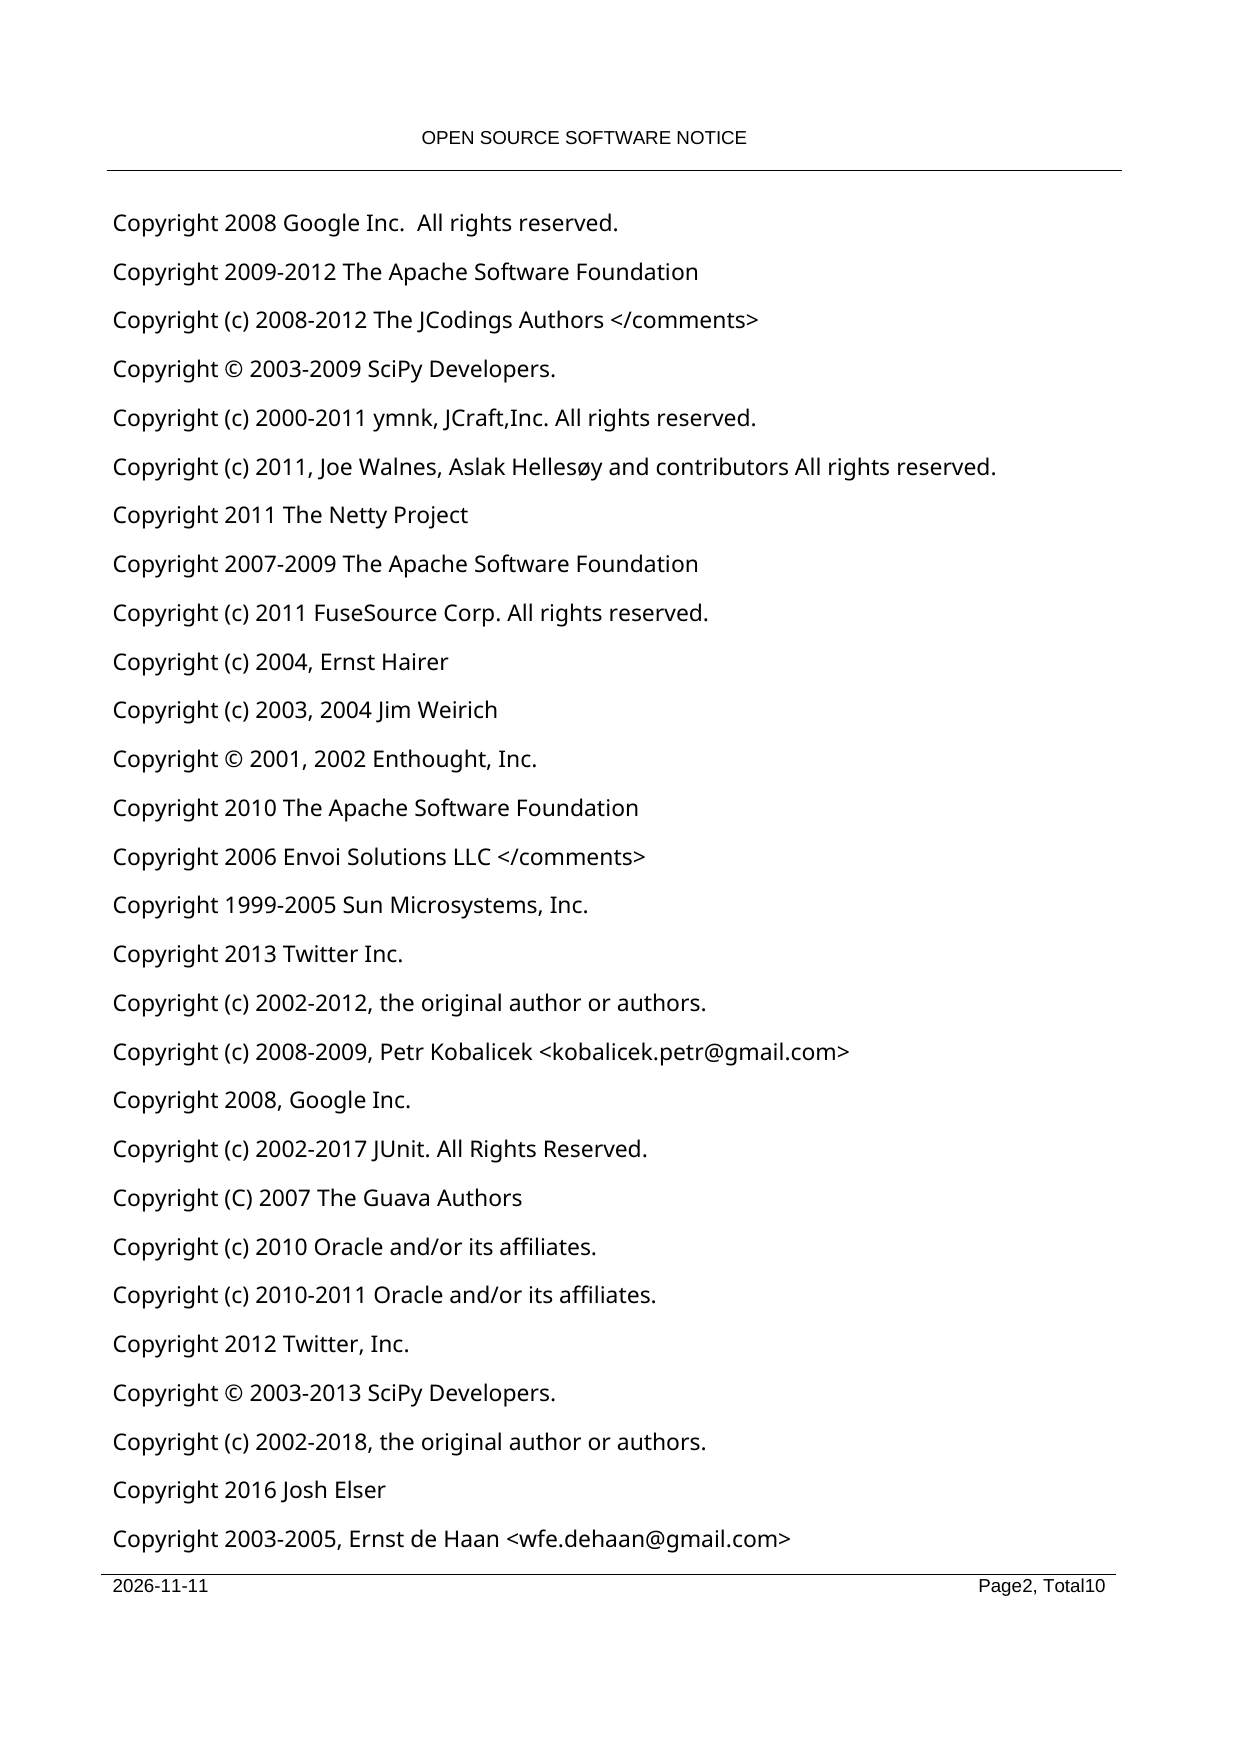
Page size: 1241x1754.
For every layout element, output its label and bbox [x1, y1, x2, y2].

text [112, 206, 1128, 1555]
